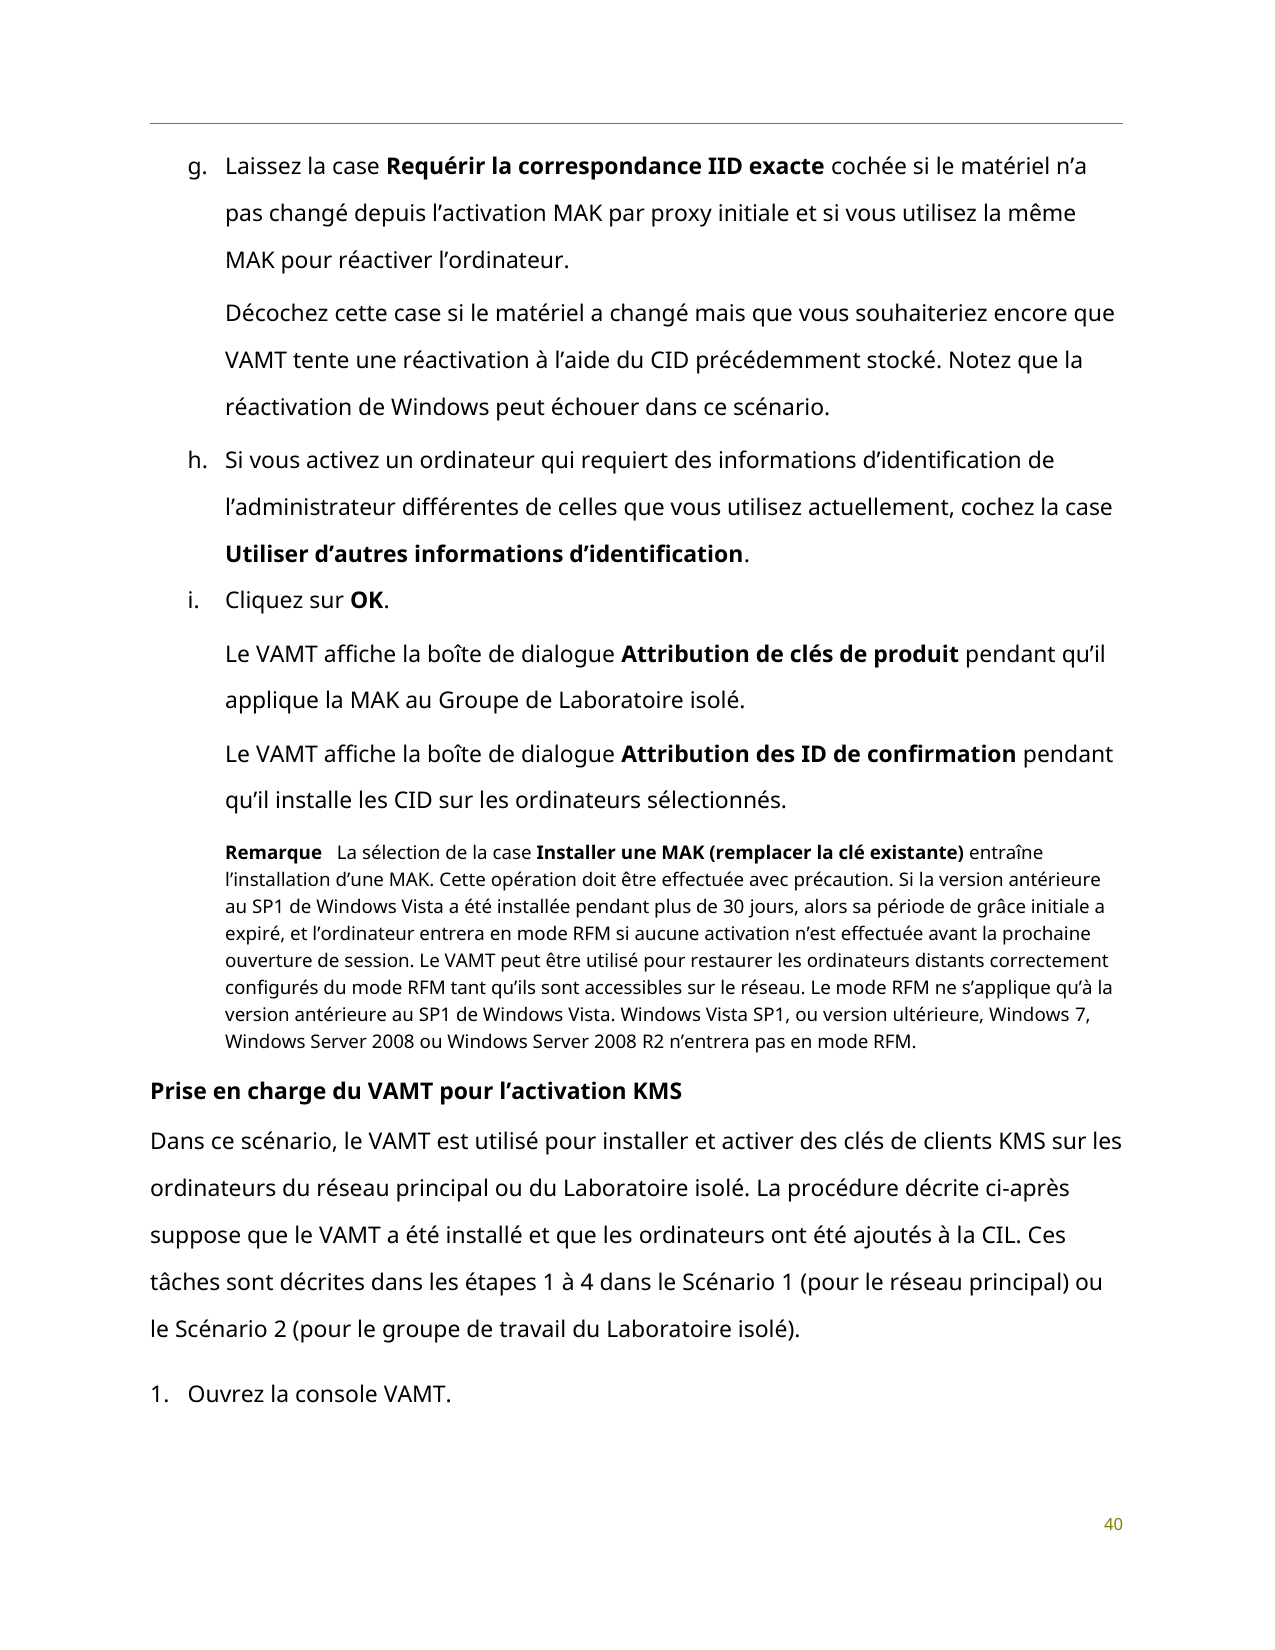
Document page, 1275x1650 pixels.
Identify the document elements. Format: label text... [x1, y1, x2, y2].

list Laissez la case Requérir la correspondance IID exacte cochée si le matériel n’a pas changé depuis l’activation MAK par proxy initiale et si vous utilisez la même MAK pour réactiver l’ordinateur. [187, 150, 1125, 275]
list Si vous activez un ordinateur qui requiert des informations d’identification de l’administrateur différentes de celles que vous utilisez actuellement, cochez la case Utiliser d’autres informations d’identification. [187, 444, 1125, 569]
subtitle Prise en charge du VAMT pour l’activation KMS [150, 1075, 1125, 1106]
text Remarque La sélection de la case Installer une MAK (remplacer la clé existante) entraîne l’installation d’une MAK. Cette opération doit être effectuée avec précaution. Si la version antérieure au SP1 de Windows Vista a été installée pendant plus de 30 jours, alors sa période de grâce initiale a expiré, et l’ordinateur entrera en mode RFM si aucune activation n’est effectuée avant la prochaine ouverture de session. Le VAMT peut être utilisé pour restaurer les ordinateurs distants correctement configurés du mode RFM tant qu’ils sont accessibles sur le réseau. Le mode RFM ne s’applique qu’à la version antérieure au SP1 de Windows Vista. Windows Vista SP1, ou version ultérieure, Windows 7, Windows Server 2008 ou Windows Server 2008 R2 n’entrera pas en mode RFM. [225, 837, 1125, 1054]
list Le VAMT affiche la boîte de dialogue Attribution de clés de produit pendant qu’il applique la MAK au Groupe de Laboratoire isolé. [225, 637, 1125, 716]
list Décochez cette case si le matériel a changé mais que vous souhaiteriez encore que VAMT tente une réactivation à l’aide du CID précédemment stocké. Notez que la réactivation de Windows peut échouer dans ce scénario. [225, 297, 1125, 422]
list Le VAMT affiche la boîte de dialogue Attribution des ID de confirmation pendant qu’il installe les CID sur les ordinateurs sélectionnés. [225, 737, 1125, 816]
text Dans ce scénario, le VAMT est utilisé pour installer et activer des clés de clients KMS sur les ordinateurs du réseau principal ou du Laboratoire isolé. La procédure décrite ci-après suppose que le VAMT a été installé et que les ordinateurs ont été ajoutés à la CIL. Ces tâches sont décrites dans les étapes 1 à 4 dans le Scénario 1 (pour le réseau principal) ou le Scénario 2 (pour le groupe de travail du Laboratoire isolé). [150, 1125, 1125, 1344]
list Ouvrez la console VAMT. [150, 1378, 1125, 1409]
list Cliquez sur OK. [187, 584, 1125, 616]
